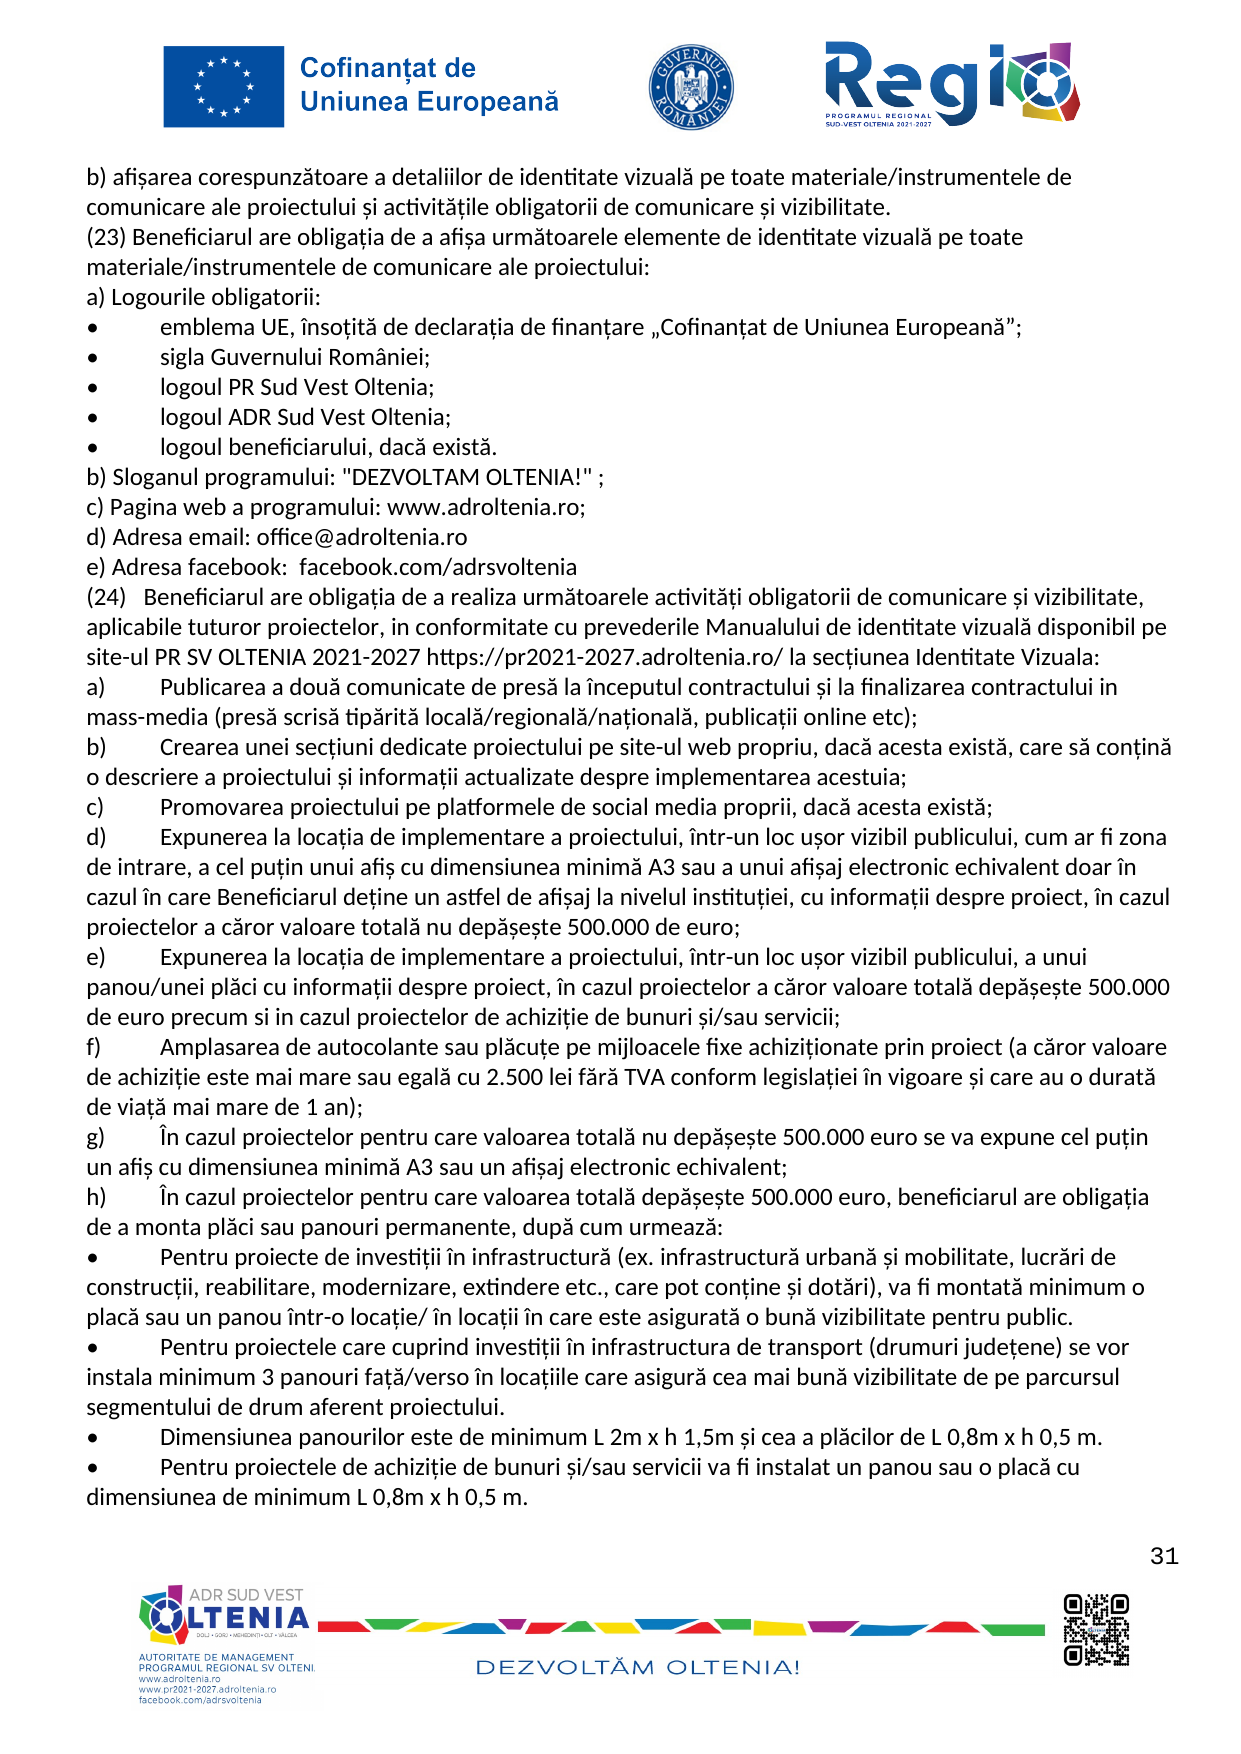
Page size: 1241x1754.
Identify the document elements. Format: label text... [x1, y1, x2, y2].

subtitle d) Adresa email: office@adroltenia.ro [86, 521, 1179, 551]
picture [131, 1582, 1134, 1711]
subtitle f) Amplasarea de autocolante sau plăcuțe pe mijloacele fixe achiziționate prin proiect (a căror valoare de achiziție este mai mare sau egală cu 2.500 lei fără TVA conform legislației în vigoare și care au o durată de viață mai mare de 1 an); [86, 1031, 1179, 1121]
subtitle • logoul ADR Sud Vest Oltenia; [86, 401, 1179, 431]
picture [645, 42, 739, 132]
picture [158, 42, 561, 131]
subtitle e) Expunerea la locația de implementare a proiectului, într-un loc ușor vizibil publicului, a unui panou/unei plăci cu informații despre proiect, în cazul proiectelor a căror valoare totală depășește 500.000 de euro precum si in cazul proiectelor de achiziție de bunuri și/sau servicii; [86, 941, 1179, 1031]
subtitle a) Logourile obligatorii: [86, 281, 1179, 311]
subtitle (24) Beneficiarul are obligația de a realiza următoarele activități obligatorii de comunicare și vizibilitate, aplicabile tuturor proiectelor, in conformitate cu prevederile Manualului de identitate vizuală disponibil pe site-ul PR SV OLTENIA 2021-2027 https://pr2021-2027.adroltenia.ro/ la secțiunea Identitate Vizuala: [86, 581, 1179, 671]
subtitle c) Pagina web a programului: www.adroltenia.ro; [86, 491, 1179, 521]
subtitle d) Expunerea la locația de implementare a proiectului, într-un loc ușor vizibil publicului, cum ar fi zona de intrare, a cel puțin unui afiș cu dimensiunea minimă A3 sau a unui afișaj electronic echivalent doar în cazul în care Beneficiarul deține un astfel de afișaj la nivelul instituției, cu informații despre proiect, în cazul proiectelor a căror valoare totală nu depășește 500.000 de euro; [86, 821, 1179, 941]
subtitle b) Sloganul programului: "DEZVOLTAM OLTENIA!" ; [86, 461, 1179, 491]
subtitle • emblema UE, însoțită de declarația de finanțare „Cofinanțat de Uniunea Europeană”; [86, 311, 1179, 341]
subtitle • Pentru proiectele care cuprind investiții în infrastructura de transport (drumuri județene) se vor instala minimum 3 panouri față/verso în locațiile care asigură cea mai bună vizibilitate de pe parcursul segmentului de drum aferent proiectului. [86, 1331, 1179, 1421]
subtitle b) Crearea unei secțiuni dedicate proiectului pe site-ul web propriu, dacă acesta există, care să conțină o descriere a proiectului și informații actualizate despre implementarea acestuia; [86, 731, 1179, 791]
subtitle e) Adresa facebook: facebook.com/adrsvoltenia [86, 551, 1179, 581]
subtitle • logoul beneficiarului, dacă există. [86, 431, 1179, 461]
subtitle h) În cazul proiectelor pentru care valoarea totală depășește 500.000 euro, beneficiarul are obligația de a monta plăci sau panouri permanente, după cum urmează: [86, 1181, 1179, 1241]
subtitle • Pentru proiecte de investiții în infrastructură (ex. infrastructură urbană și mobilitate, lucrări de construcții, reabilitare, modernizare, extindere etc., care pot conține și dotări), va fi montată minimum o placă sau un panou într-o locație/ în locații în care este asigurată o bună vizibilitate pentru public. [86, 1241, 1179, 1331]
picture [823, 40, 1082, 129]
subtitle • Dimensiunea panourilor este de minimum L 2m x h 1,5m și cea a plăcilor de L 0,8m x h 0,5 m. [86, 1421, 1179, 1451]
subtitle • logoul PR Sud Vest Oltenia; [86, 371, 1179, 401]
subtitle (23) Beneficiarul are obligația de a afișa următoarele elemente de identitate vizuală pe toate materiale/instrumentele de comunicare ale proiectului: [86, 221, 1179, 281]
subtitle • sigla Guvernului României; [86, 341, 1179, 371]
subtitle a) Publicarea a două comunicate de presă la începutul contractului și la finalizarea contractului in mass-media (presă scrisă tipărită locală/regională/națională, publicații online etc); [86, 671, 1179, 731]
subtitle g) În cazul proiectelor pentru care valoarea totală nu depășește 500.000 euro se va expune cel puțin un afiș cu dimensiunea minimă A3 sau un afișaj electronic echivalent; [86, 1121, 1179, 1181]
subtitle b) afișarea corespunzătoare a detaliilor de identitate vizuală pe toate materiale/instrumentele de comunicare ale proiectului și activitățile obligatorii de comunicare și vizibilitate. [86, 161, 1179, 221]
subtitle c) Promovarea proiectului pe platformele de social media proprii, dacă acesta există; [86, 791, 1179, 821]
subtitle • Pentru proiectele de achiziție de bunuri și/sau servicii va fi instalat un panou sau o placă cu dimensiunea de minimum L 0,8m x h 0,5 m. [86, 1451, 1179, 1511]
